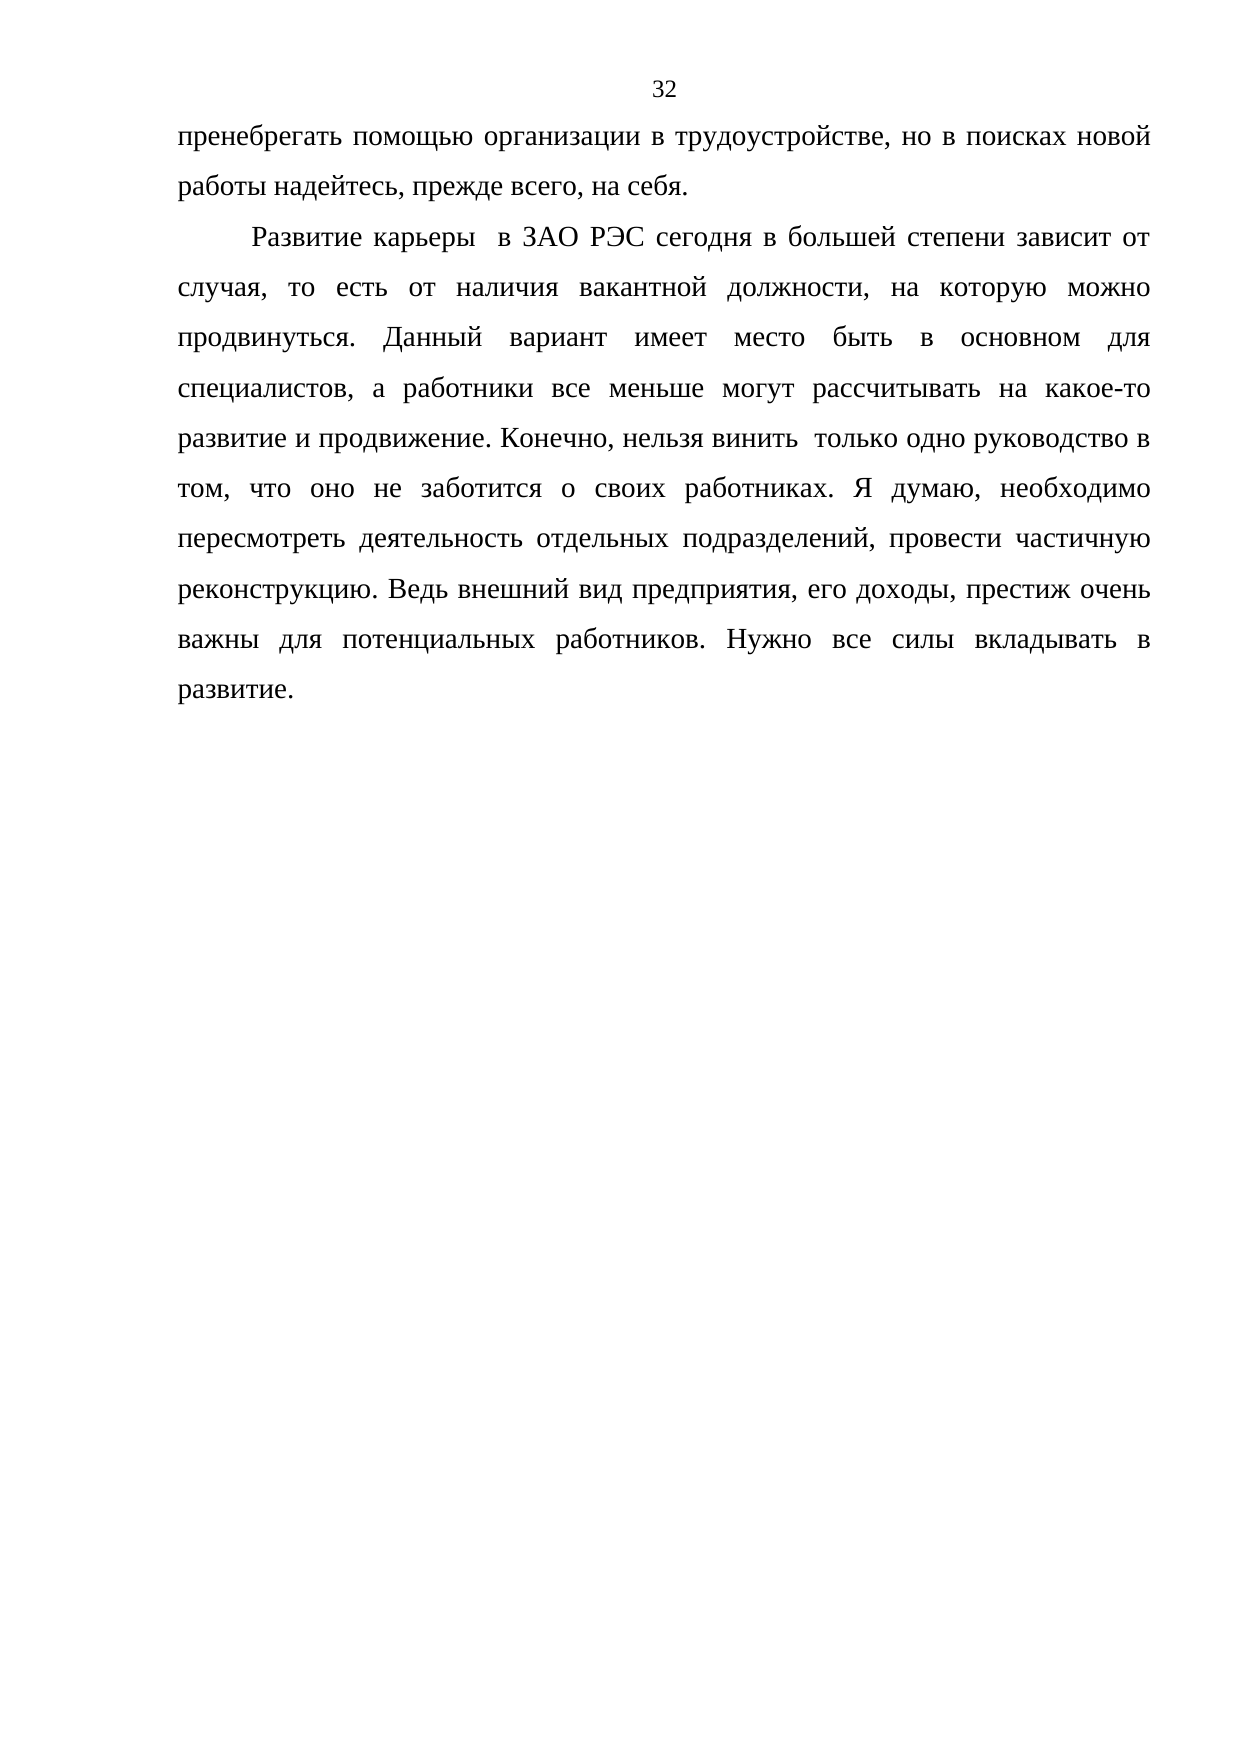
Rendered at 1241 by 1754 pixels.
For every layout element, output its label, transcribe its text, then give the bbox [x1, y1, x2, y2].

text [177, 118, 1152, 202]
text Развитие карьеры в ЗАО РЭС сегодня в большей степени зависит от случая, то есть от наличия вакантной должности, на которую можно продвинуться. Данный вариант имеет место быть в основном для специалистов, а работники все меньше могут рассчитывать на какое-то развитие и продвижение. Конечно, нельзя винить только одно руководство в том, что оно не заботится о своих работниках. Я думаю, необходимо пересмотреть деятельность отдельных подразделений, провести частичную реконструкцию. Ведь внешний вид предприятия, его доходы, престиж очень важны для потенциальных работников. Нужно все силы вкладывать в развитие. [177, 219, 1152, 705]
